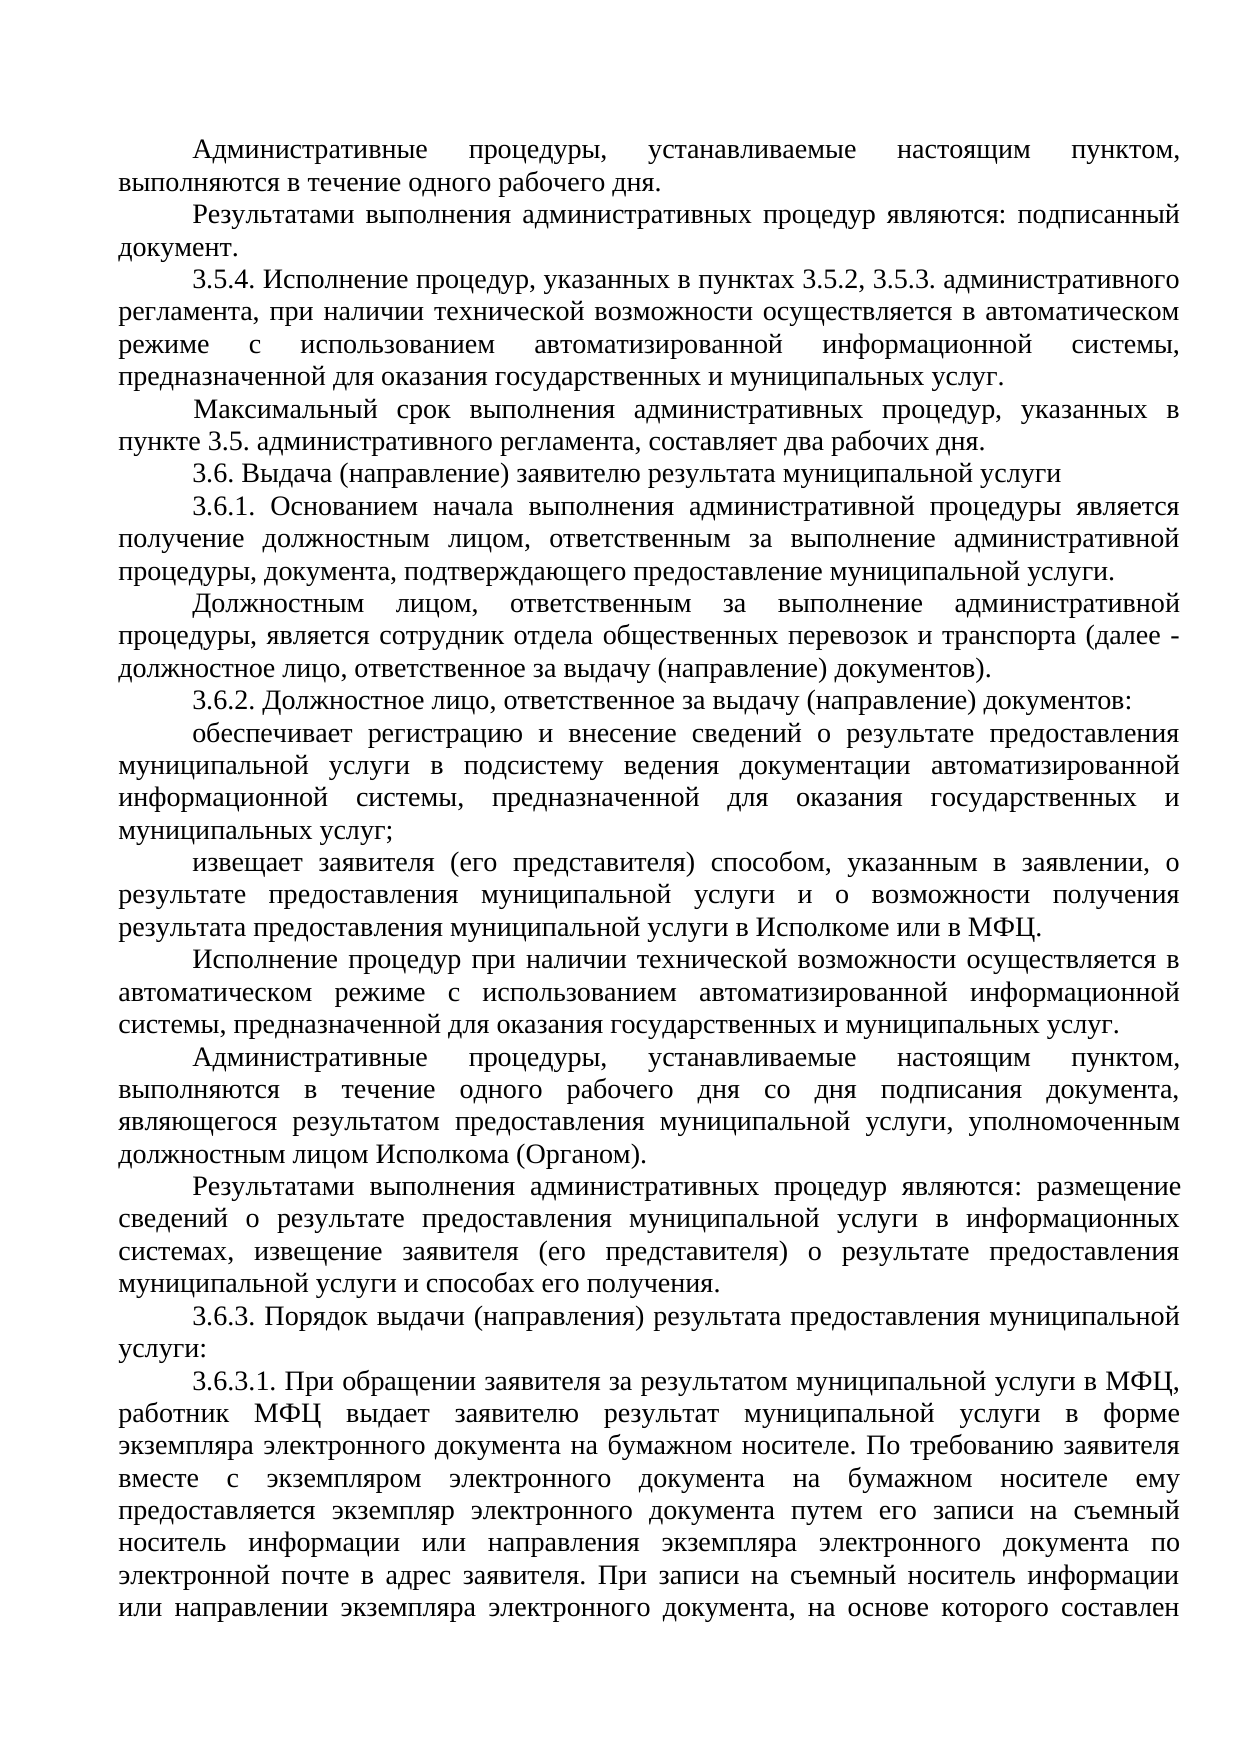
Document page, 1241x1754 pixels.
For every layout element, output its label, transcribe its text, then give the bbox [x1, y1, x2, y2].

text Административные процедуры, устанавливаемые настоящим пунктом, выполняются в течение одного рабочего дня. [118, 132, 1181, 197]
text 3.6.3. Порядок выдачи (направления) результата предоставления муниципальной услуги: [118, 1299, 1181, 1363]
text 3.6.2. Должностное лицо, ответственное за выдачу (направление) документов: [118, 683, 1181, 716]
text обеспечивает регистрацию и внесение сведений о результате предоставления муниципальной услуги в подсистему ведения документации автоматизированной информационной системы, предназначенной для оказания государственных и муниципальных услуг; [118, 716, 1181, 845]
text 3.6. Выдача (направление) заявителю результата муниципальной услуги [118, 456, 1181, 489]
text 3.6.1. Основанием начала выполнения административной процедуры является получение должностным лицом, ответственным за выполнение административной процедуры, документа, подтверждающего предоставление муниципальной услуги. [118, 489, 1181, 586]
text 3.5.4. Исполнение процедур, указанных в пунктах 3.5.2, 3.5.3. административного регламента, при наличии технической возможности осуществляется в автоматическом режиме с использованием автоматизированной информационной системы, предназначенной для оказания государственных и муниципальных услуг. [118, 262, 1181, 392]
text Результатами выполнения административных процедур являются: подписанный документ. [118, 197, 1181, 262]
text извещает заявителя (его представителя) способом, указанным в заявлении, о результате предоставления муниципальной услуги и о возможности получения результата предоставления муниципальной услуги в Исполкоме или в МФЦ. [118, 845, 1181, 942]
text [118, 1363, 1181, 1623]
text Исполнение процедур при наличии технической возможности осуществляется в автоматическом режиме с использованием автоматизированной информационной системы, предназначенной для оказания государственных и муниципальных услуг. [118, 942, 1181, 1039]
text Результатами выполнения административных процедур являются: размещение сведений о результате предоставления муниципальной услуги в информационных системах, извещение заявителя (его представителя) о результате предоставления муниципальной услуги и способах его получения. [118, 1169, 1181, 1299]
text Максимальный срок выполнения административных процедур, указанных в пункте 3.5. административного регламента, составляет два рабочих дня. [118, 392, 1181, 456]
text Должностным лицом, ответственным за выполнение административной процедуры, является сотрудник отдела общественных перевозок и транспорта (далее - должностное лицо, ответственное за выдачу (направление) документов). [118, 586, 1181, 683]
text Административные процедуры, устанавливаемые настоящим пунктом, выполняются в течение одного рабочего дня со дня подписания документа, являющегося результатом предоставления муниципальной услуги, уполномоченным должностным лицом Исполкома (Органом). [118, 1039, 1181, 1169]
